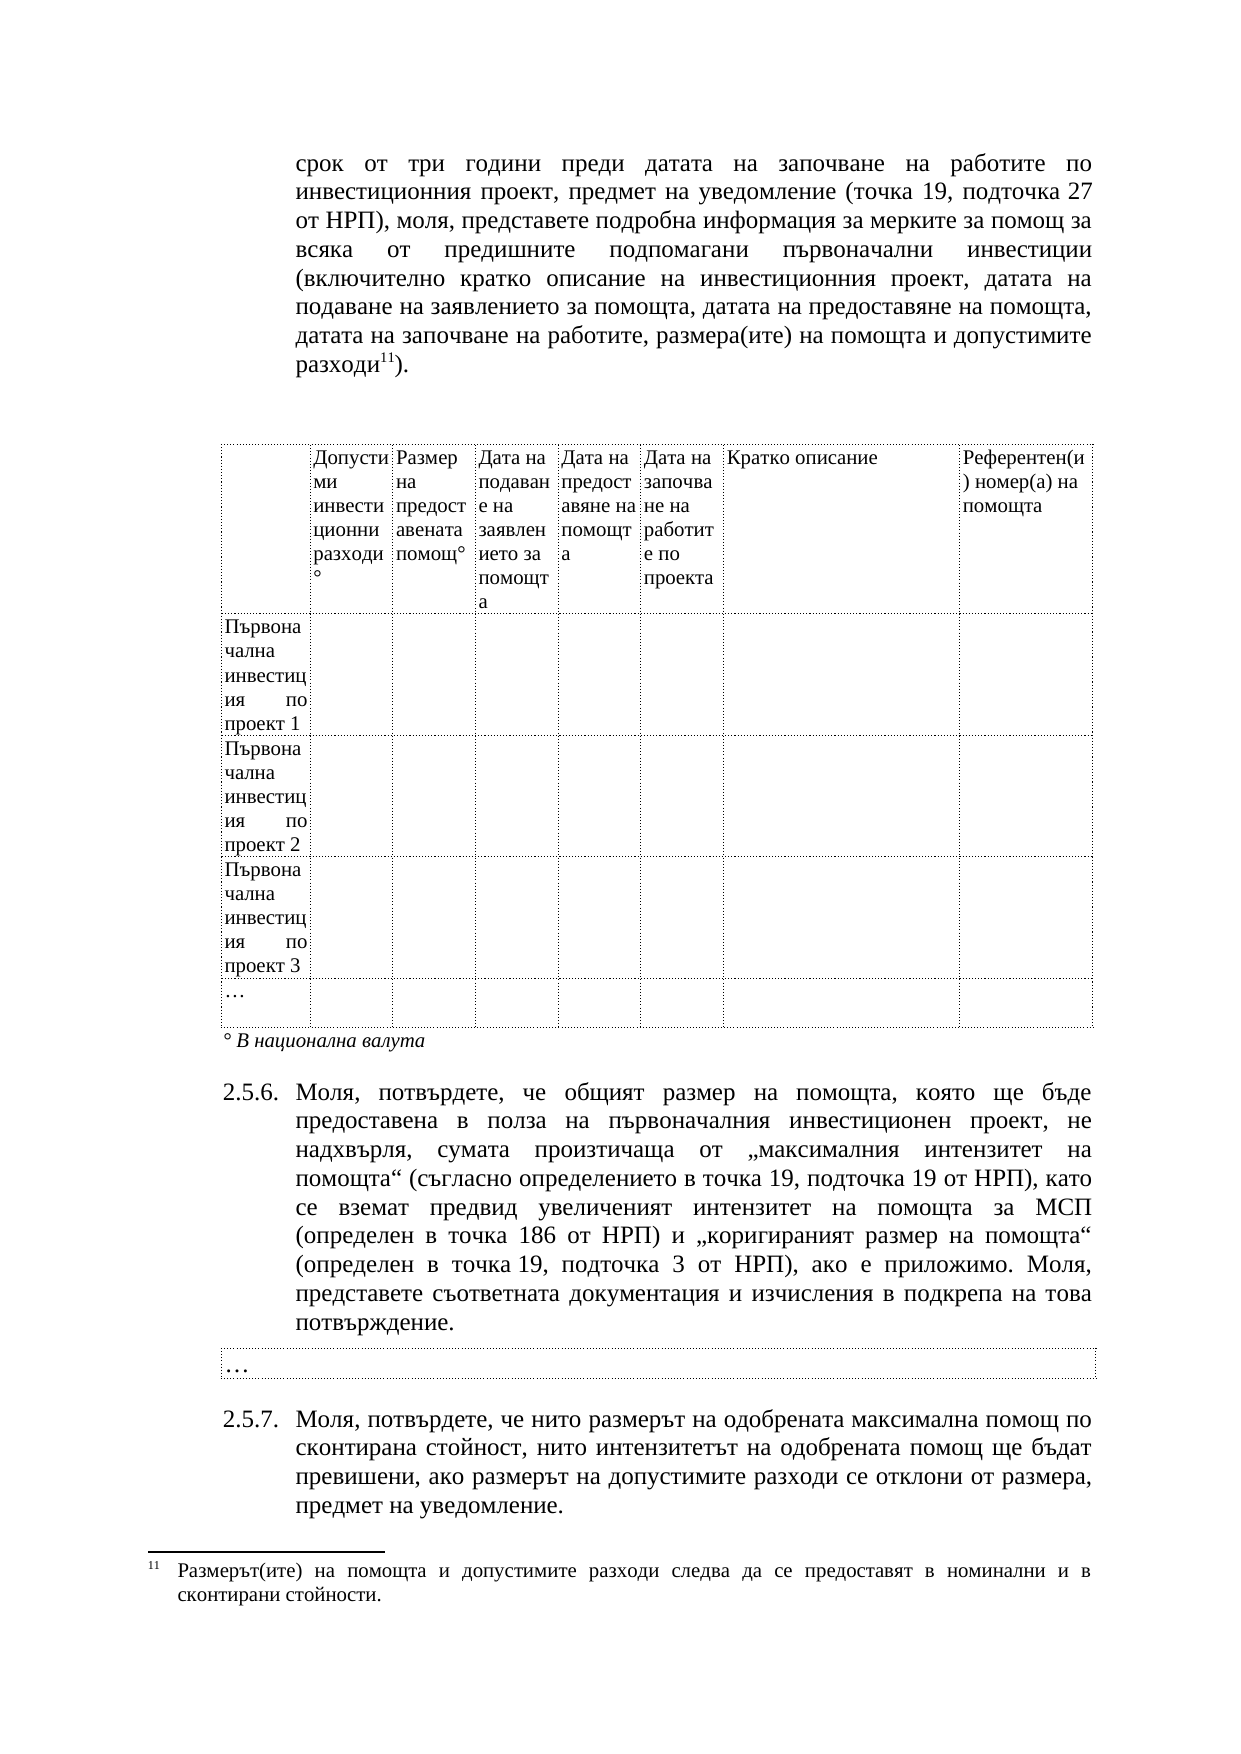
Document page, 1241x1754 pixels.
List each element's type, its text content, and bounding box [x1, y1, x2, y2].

table_header … [221, 1348, 1096, 1378]
table_cell [960, 613, 1093, 735]
table_cell [393, 613, 475, 735]
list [223, 148, 1093, 378]
table_cell [724, 613, 960, 735]
table_cell … [221, 978, 310, 1027]
table_cell Първоначална инвестиция по проект 1 [221, 613, 310, 735]
table_cell [960, 735, 1093, 856]
table_cell [641, 613, 724, 735]
table_cell [310, 613, 393, 735]
table_cell Първоначална инвестиция по проект 2 [221, 735, 310, 856]
table_cell [558, 856, 641, 977]
table_cell [393, 978, 475, 1027]
list ° В национална валута [223, 1028, 1093, 1052]
table_cell [393, 735, 475, 856]
table_cell [960, 856, 1093, 977]
table_cell [558, 735, 641, 856]
table_header Референтен(и) номер(а) на помощта [960, 444, 1093, 613]
table_cell [724, 856, 960, 977]
table_cell [475, 613, 558, 735]
table_cell [641, 856, 724, 977]
table_cell [641, 978, 724, 1027]
table_header Дата на предоставяне на помощта [558, 444, 641, 613]
table_header Размер на предоставената помощ° [393, 444, 475, 613]
list Моля, потвърдете, че нито размерът на одобрената максимална помощ по сконтирана стойност, нито интензитетът на одобрената помощ ще бъдат превишени, ако размерът на допустимите разходи се отклони от размера, предмет на уведомление. [223, 1404, 1093, 1519]
table_cell [724, 978, 960, 1027]
table_cell [310, 978, 393, 1027]
table_cell [724, 735, 960, 856]
table_header Дата на подаване на заявлението за помощта [475, 444, 558, 613]
list Моля, потвърдете, че общият размер на помощта, която ще бъде предоставена в полза на първоначалния инвестиционен проект, не надхвърля, сумата произтичаща от „максималния интензитет на помощта“ (съгласно определението в точка 19, подточка 19 от НРП), като се вземат предвид увеличеният интензитет на помощта за МСП (определен в точка 186 от НРП) и „коригираният размер на помощта“ (определен в точка 19, подточка 3 от НРП), ако е приложимо. Моля, представете съответната документация и изчисления в подкрепа на това потвърждение. [223, 1077, 1093, 1335]
table_cell [310, 735, 393, 856]
table_cell [641, 735, 724, 856]
table_cell [558, 978, 641, 1027]
table_cell [310, 856, 393, 977]
table_header Дата на започване на работите по проекта [641, 444, 724, 613]
table_cell [393, 856, 475, 977]
table_header Допустими инвестиционни разходи° [310, 444, 393, 613]
table_cell Първоначална инвестиция по проект 3 [221, 856, 310, 977]
table_cell [475, 978, 558, 1027]
table_header [221, 444, 310, 613]
table_cell [475, 856, 558, 977]
table_cell [960, 978, 1093, 1027]
table_cell [558, 613, 641, 735]
table_cell [475, 735, 558, 856]
table_header Кратко описание [724, 444, 960, 613]
